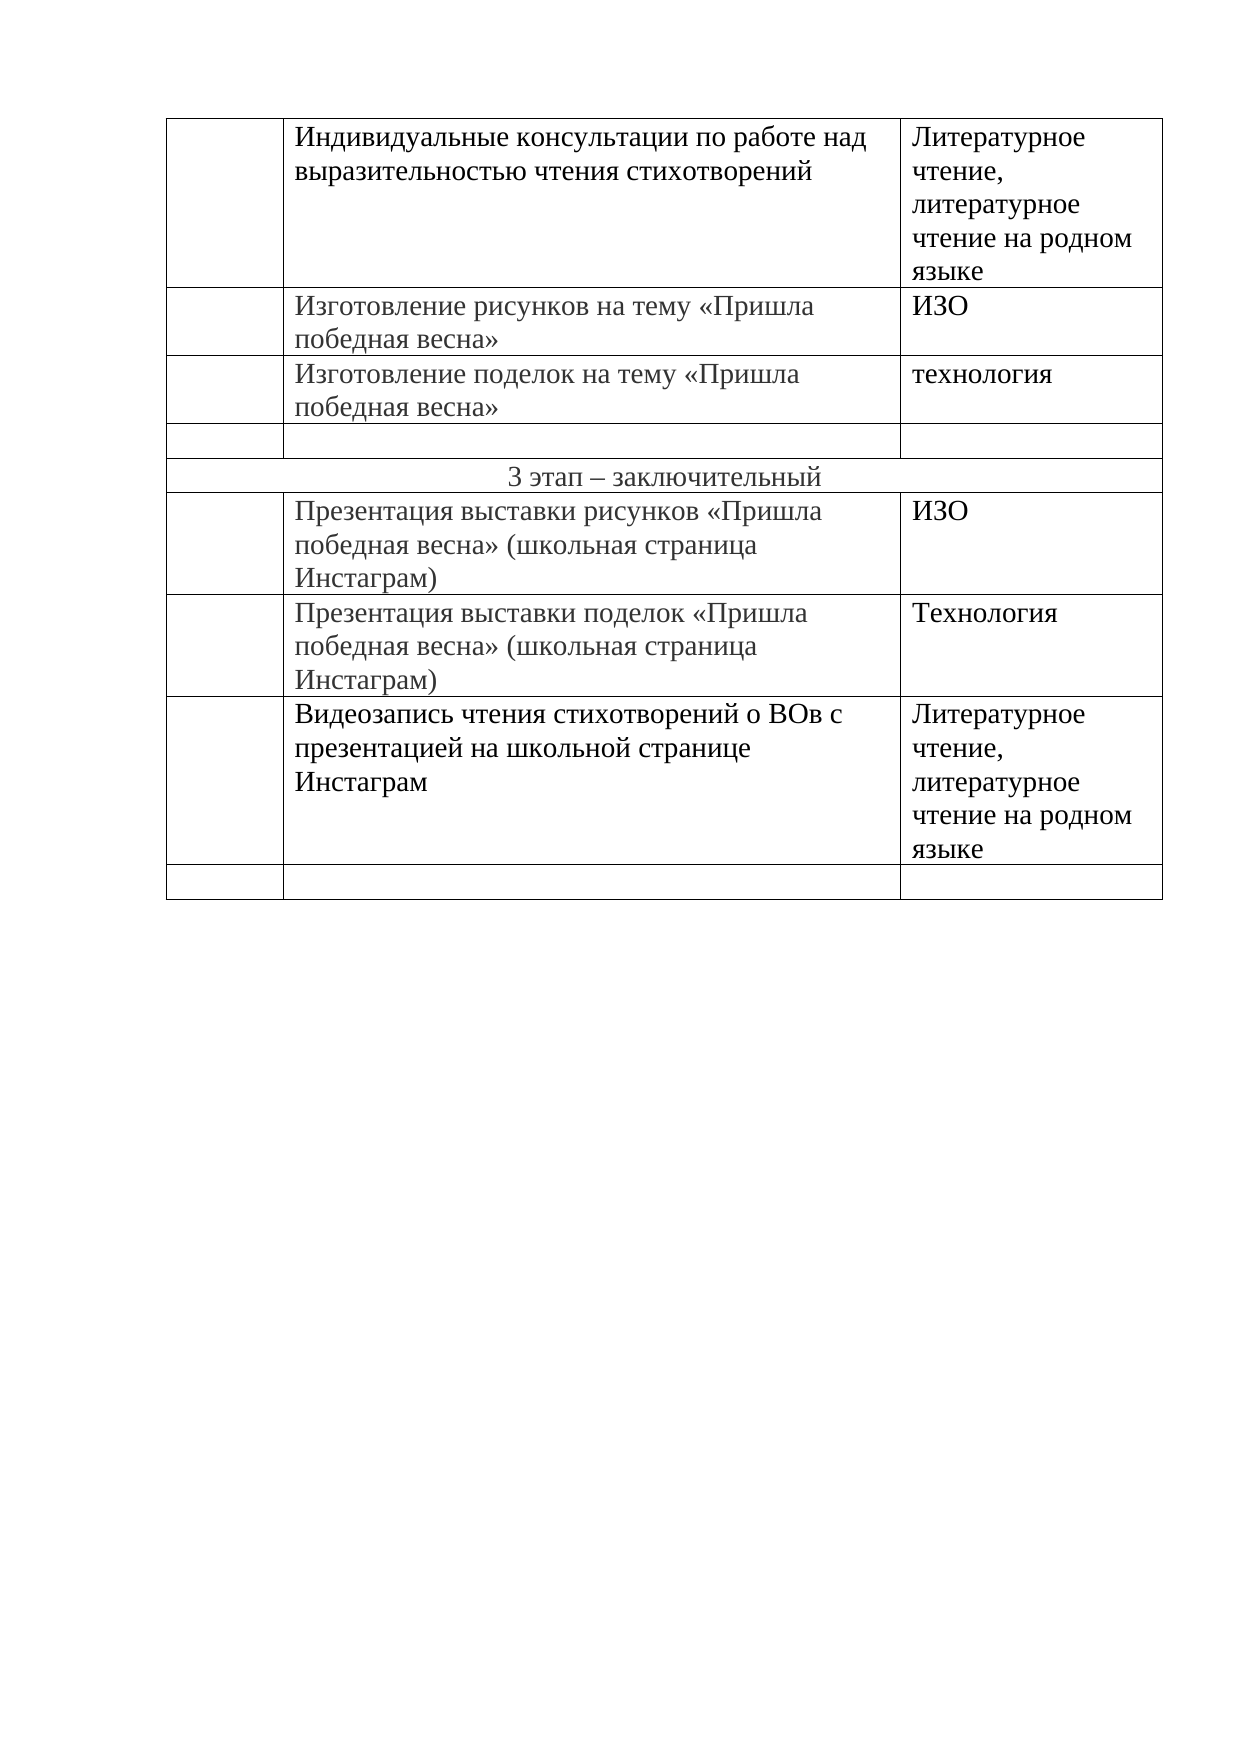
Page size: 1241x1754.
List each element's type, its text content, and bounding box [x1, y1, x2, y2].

table_cell технология [901, 356, 1162, 423]
table_cell Изготовление рисунков на тему «Пришла победная весна» [284, 288, 900, 355]
table_cell ИЗО [901, 493, 1162, 594]
table_cell [167, 424, 283, 458]
table_cell Презентация выставки поделок «Пришла победная весна» (школьная страница Инстаграм) [284, 595, 900, 696]
table_cell [167, 119, 283, 287]
table_cell [284, 865, 900, 899]
table_cell [901, 424, 1162, 458]
table_cell [167, 865, 283, 899]
table_cell Литературное чтение, литературное чтение на родном языке [901, 119, 1162, 287]
table_cell [284, 424, 900, 458]
table_cell 3 этап – заключительный [167, 459, 1162, 492]
table_cell Индивидуальные консультации по работе над выразительностью чтения стихотворений [284, 119, 900, 287]
table_cell Презентация выставки рисунков «Пришла победная весна» (школьная страница Инстаграм) [284, 493, 900, 594]
table_cell [167, 356, 283, 423]
table_cell Изготовление поделок на тему «Пришла победная весна» [284, 356, 900, 423]
table_cell [167, 595, 283, 696]
table_cell [167, 697, 283, 864]
table_cell [901, 865, 1162, 899]
table_cell [167, 288, 283, 355]
table_cell Литературное чтение, литературное чтение на родном языке [901, 697, 1162, 864]
table_cell [167, 493, 283, 594]
table_cell Технология [901, 595, 1162, 696]
table_cell ИЗО [901, 288, 1162, 355]
table_cell Видеозапись чтения стихотворений о ВОв с презентацией на школьной странице Инстаграм [284, 697, 900, 864]
